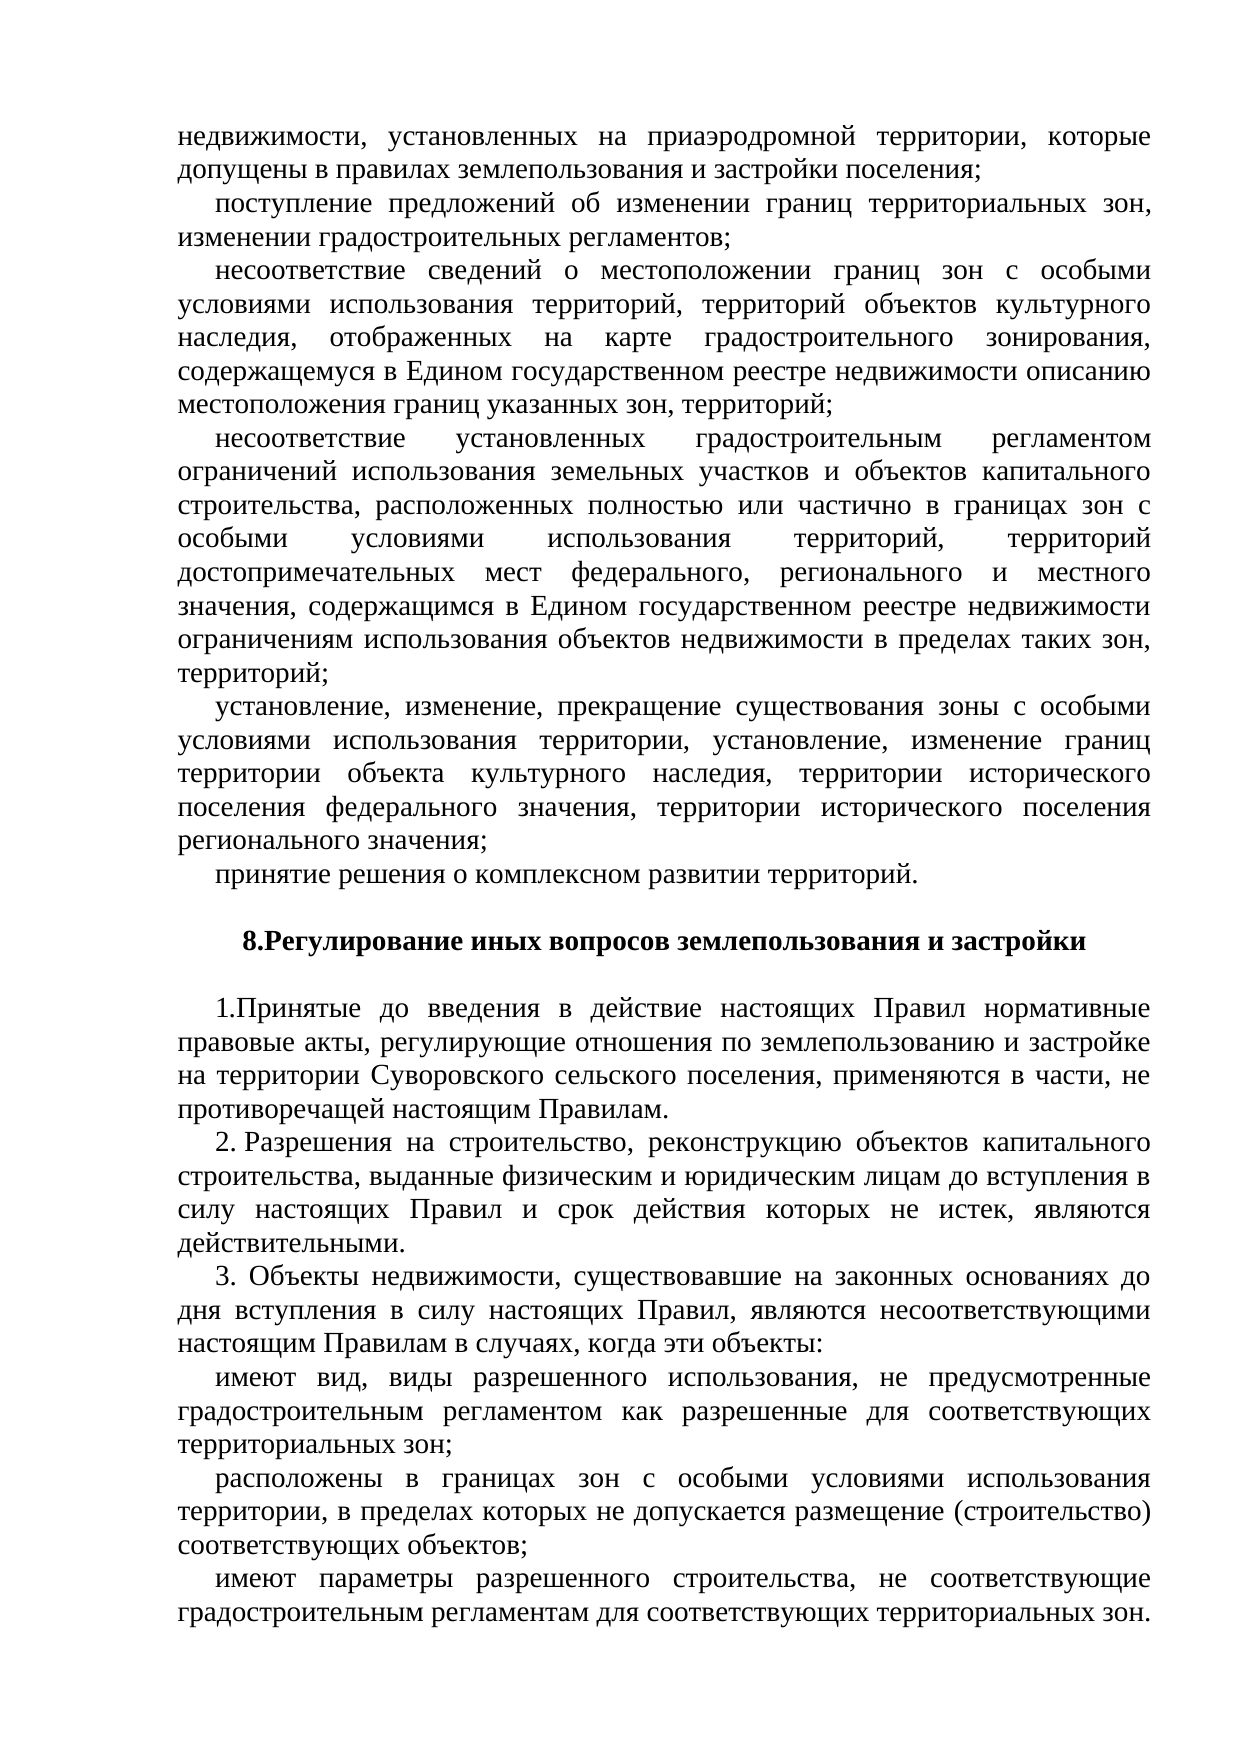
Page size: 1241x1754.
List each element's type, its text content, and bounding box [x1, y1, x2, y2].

text расположены в границах зон с особыми условиями использования территории, в пределах которых не допускается размещение (строительство) соответствующих объектов; [177, 1460, 1152, 1560]
text установление, изменение, прекращение существования зоны с особыми условиями использования территории, установление, изменение границ территории объекта культурного наследия, территории исторического поселения федерального значения, территории исторического поселения регионального значения; [177, 688, 1152, 856]
text имеют параметры разрешенного строительства, не соответствующие градостроительным регламентам для соответствующих территориальных зон. [177, 1560, 1152, 1627]
text несоответствие сведений о местоположении границ зон с особыми условиями использования территорий, территорий объектов культурного наследия, отображенных на карте градостроительного зонирования, содержащемуся в Едином государственном реестре недвижимости описанию местоположения границ указанных зон, территорий; [177, 252, 1152, 420]
text 3. Объекты недвижимости, существовавшие на законных основаниях до дня вступления в силу настоящих Правил, являются несоответствующими настоящим Правилам в случаях, когда эти объекты: [177, 1258, 1152, 1359]
text 1.Принятые до введения в действие настоящих Правил нормативные правовые акты, регулирующие отношения по землепользованию и застройке на территории Суворовского сельского поселения, применяются в части, не противоречащей настоящим Правилам. [177, 990, 1152, 1124]
text принятие решения о комплексном развитии территорий. [177, 856, 1152, 889]
text 8.Регулирование иных вопросов землепользования и застройки [177, 923, 1152, 957]
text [177, 118, 1152, 185]
text несоответствие установленных градостроительным регламентом ограничений использования земельных участков и объектов капитального строительства, расположенных полностью или частично в границах зон с особыми условиями использования территорий, территорий достопримечательных мест федерального, регионального и местного значения, содержащимся в Едином государственном реестре недвижимости ограничениям использования объектов недвижимости в пределах таких зон, территорий; [177, 420, 1152, 688]
text имеют вид, виды разрешенного использования, не предусмотренные градостроительным регламентом как разрешенные для соответствующих территориальных зон; [177, 1359, 1152, 1460]
text 2. Разрешения на строительство, реконструкцию объектов капитального строительства, выданные физическим и юридическим лицам до вступления в силу настоящих Правил и срок действия которых не истек, являются действительными. [177, 1124, 1152, 1258]
text поступление предложений об изменении границ территориальных зон, изменении градостроительных регламентов; [177, 185, 1152, 252]
